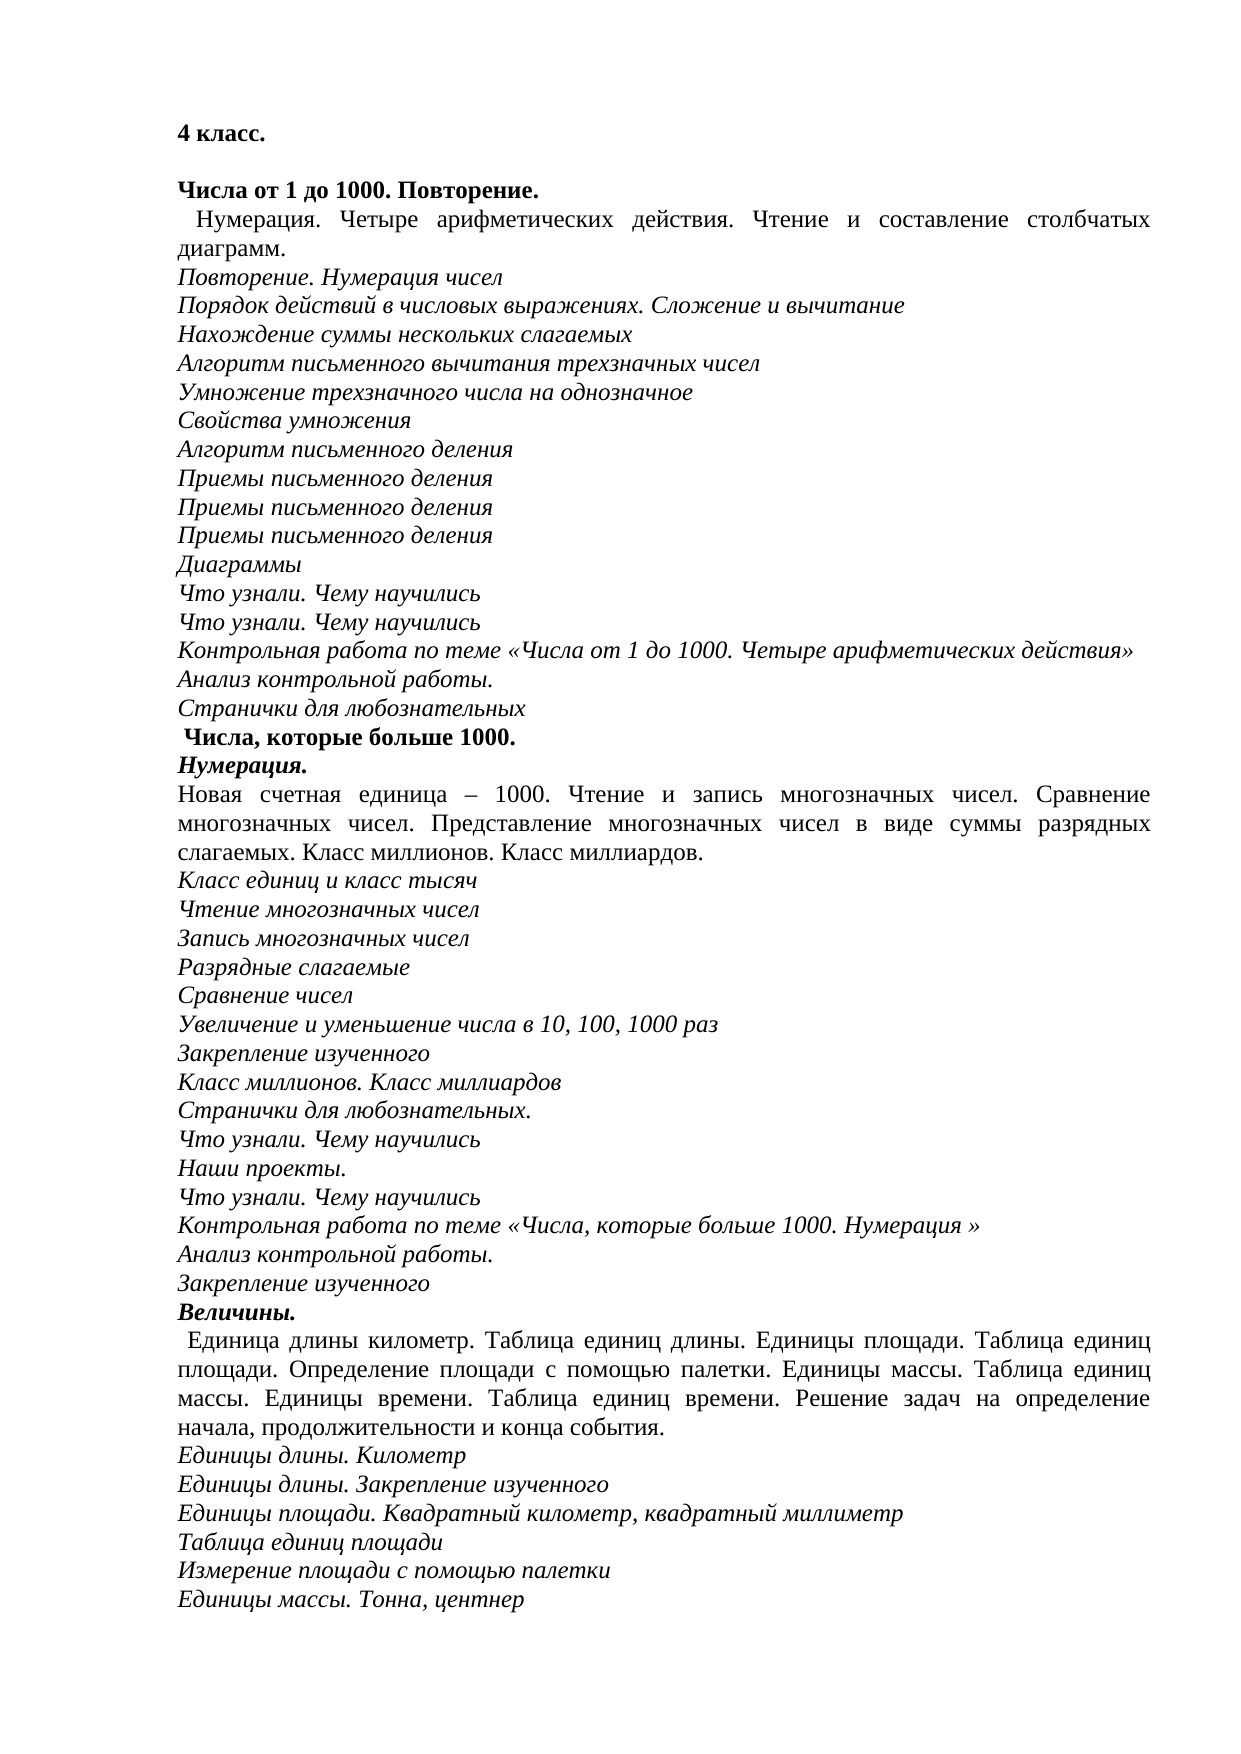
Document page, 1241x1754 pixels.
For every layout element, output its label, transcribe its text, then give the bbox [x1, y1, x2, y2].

text Класс миллионов. Класс миллиардов [177, 1067, 1152, 1096]
text Единицы массы. Тонна, центнер [177, 1584, 1152, 1613]
text Приемы письменного деления [177, 463, 1152, 492]
text Чтение многозначных чисел [177, 894, 1152, 923]
text Алгоритм письменного вычитания трехзначных чисел [177, 348, 1152, 377]
text Приемы письменного деления [177, 492, 1152, 521]
text Единица длины километр. Таблица единиц длины. Единицы площади. Таблица единиц площади. Определение площади с помощью палетки. Единицы массы. Таблица единиц массы. Единицы времени. Таблица единиц времени. Решение задач на определение начала, продолжительности и конца события. [177, 1326, 1152, 1441]
text Запись многозначных чисел [177, 923, 1152, 952]
text Свойства умножения [177, 406, 1152, 434]
text Измерение площади с помощью палетки [177, 1556, 1152, 1584]
text Порядок действий в числовых выражениях. Сложение и вычитание [177, 291, 1152, 319]
text Нумерация. [177, 751, 1152, 779]
text Единицы площади. Квадратный километр, квадратный миллиметр [177, 1498, 1152, 1527]
text Анализ контрольной работы. [177, 1239, 1152, 1268]
text Контрольная работа по теме «Числа, которые больше 1000. Нумерация » [177, 1211, 1152, 1239]
text Диаграммы [177, 549, 1152, 578]
text Единицы длины. Закрепление изученного [177, 1469, 1152, 1498]
text Что узнали. Чему научились [177, 607, 1152, 636]
text Класс единиц и класс тысяч [177, 866, 1152, 894]
text Алгоритм письменного деления [177, 434, 1152, 463]
text 4 класс. [177, 118, 1152, 147]
text Что узнали. Чему научились [177, 578, 1152, 607]
text Нумерация. Четыре арифметических действия. Чтение и составление столбчатых диаграмм. [177, 204, 1152, 262]
text Что узнали. Чему научились [177, 1182, 1152, 1211]
text Числа, которые больше 1000. [177, 722, 1152, 751]
text Закрепление изученного [177, 1038, 1152, 1067]
text Таблица единиц площади [177, 1527, 1152, 1556]
text Закрепление изученного [177, 1268, 1152, 1297]
text Контрольная работа по теме «Числа от 1 до 1000. Четыре арифметических действия» [177, 636, 1152, 664]
text Сравнение чисел [177, 981, 1152, 1009]
text Числа от 1 до 1000. Повторение. [177, 176, 1152, 204]
text Анализ контрольной работы. [177, 664, 1152, 693]
text Приемы письменного деления [177, 521, 1152, 549]
text Странички для любознательных. [177, 1096, 1152, 1124]
text Единицы длины. Километр [177, 1441, 1152, 1469]
text Величины. [177, 1297, 1152, 1326]
text Нахождение суммы нескольких слагаемых [177, 319, 1152, 348]
text Наши проекты. [177, 1153, 1152, 1182]
text Увеличение и уменьшение числа в 10, 100, 1000 раз [177, 1009, 1152, 1038]
text Странички для любознательных [177, 693, 1152, 722]
text Умножение трехзначного числа на однозначное [177, 377, 1152, 406]
text Разрядные слагаемые [177, 952, 1152, 981]
text Что узнали. Чему научились [177, 1124, 1152, 1153]
text Повторение. Нумерация чисел [177, 262, 1152, 291]
text Новая счетная единица – 1000. Чтение и запись многозначных чисел. Сравнение многозначных чисел. Представление многозначных чисел в виде суммы разрядных слагаемых. Класс миллионов. Класс миллиардов. [177, 779, 1152, 866]
